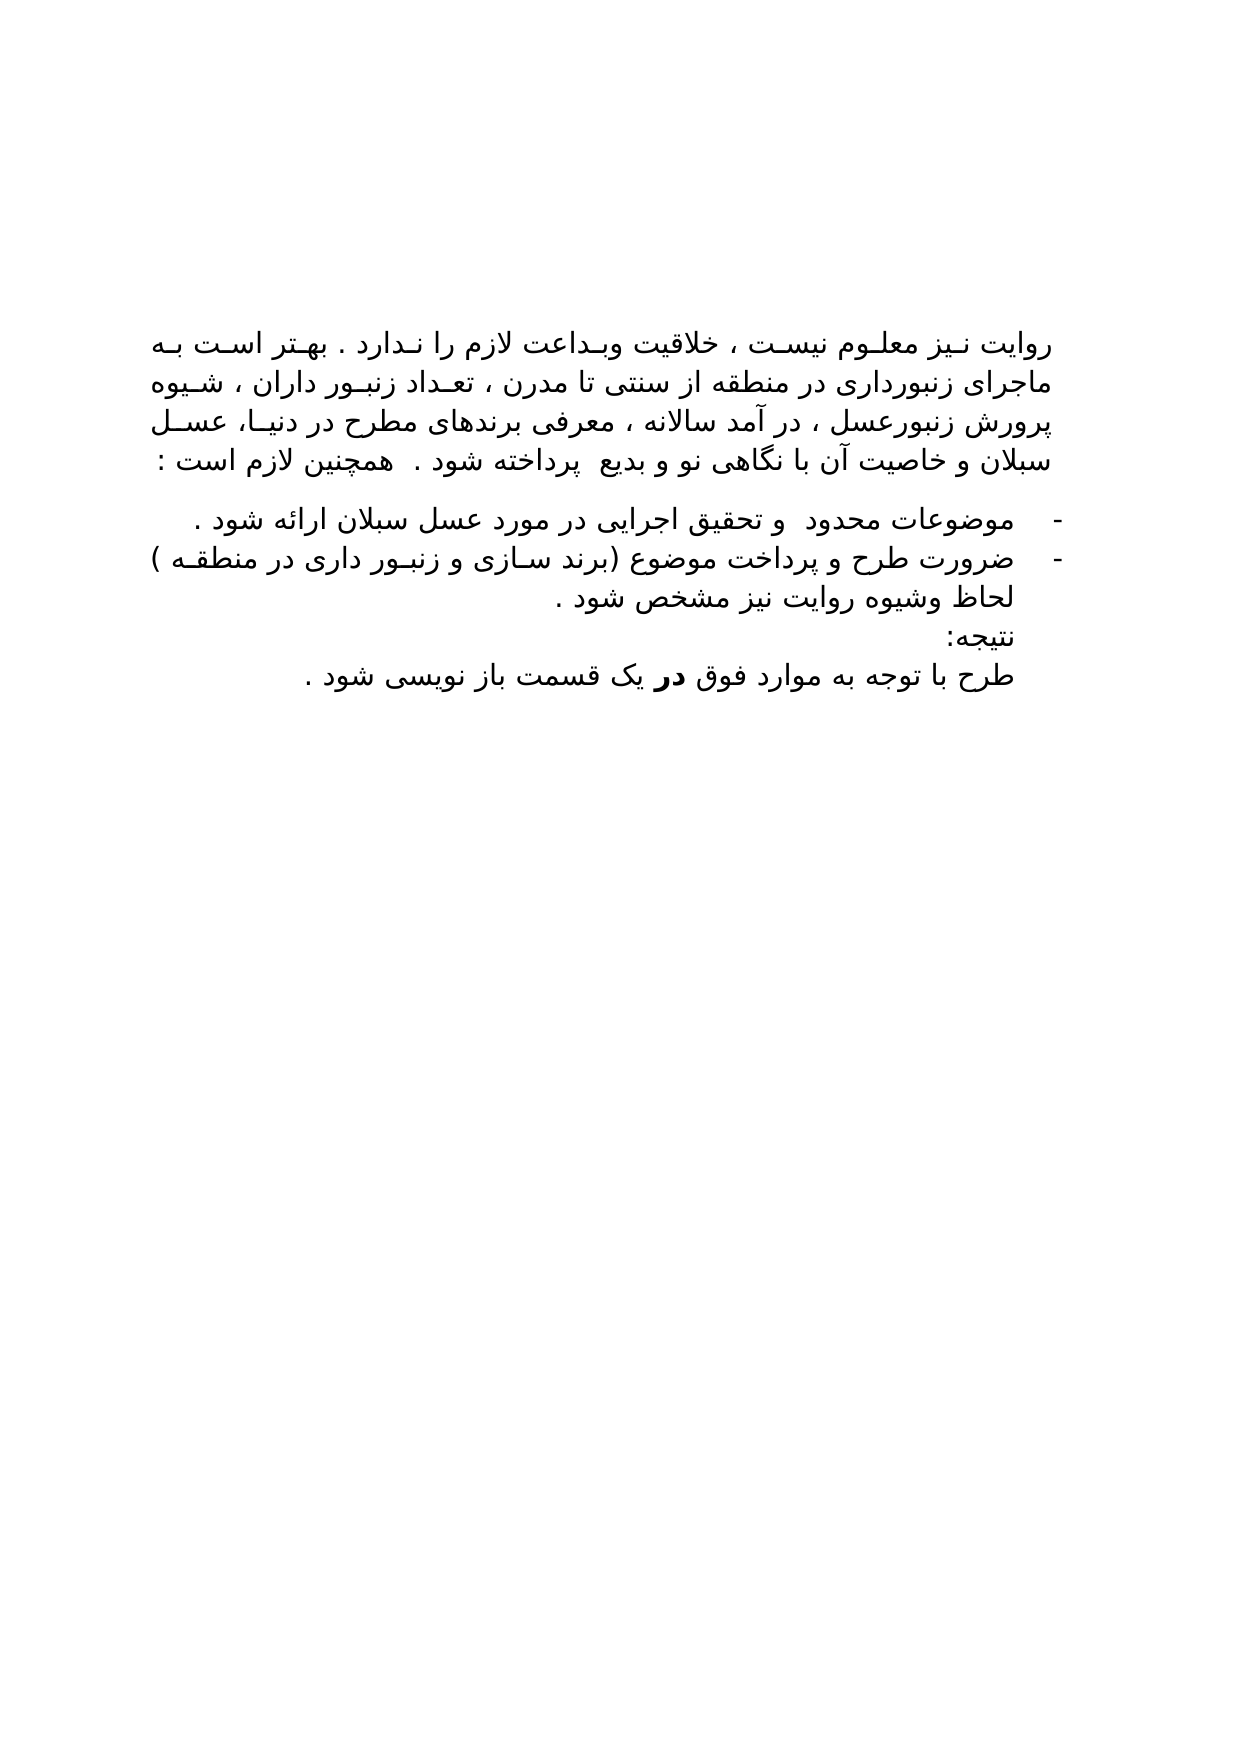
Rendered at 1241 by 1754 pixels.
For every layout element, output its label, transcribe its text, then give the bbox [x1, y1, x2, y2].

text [150, 326, 1053, 477]
list موضوعات محدود و تحقیق اجرایی در مورد عسل سبلان ارائه شود . [150, 503, 1053, 537]
list طرح با توجه به موارد فوق در یک قسمت باز نویسی شود . [150, 658, 1015, 692]
list نتیجه: [150, 619, 1015, 653]
list ضرورت طرح و پرداخت موضوع (برند سازی و زنبور داری در منطقه ) لحاظ وشیوه روایت نیز مشخص شود . [150, 542, 1053, 614]
